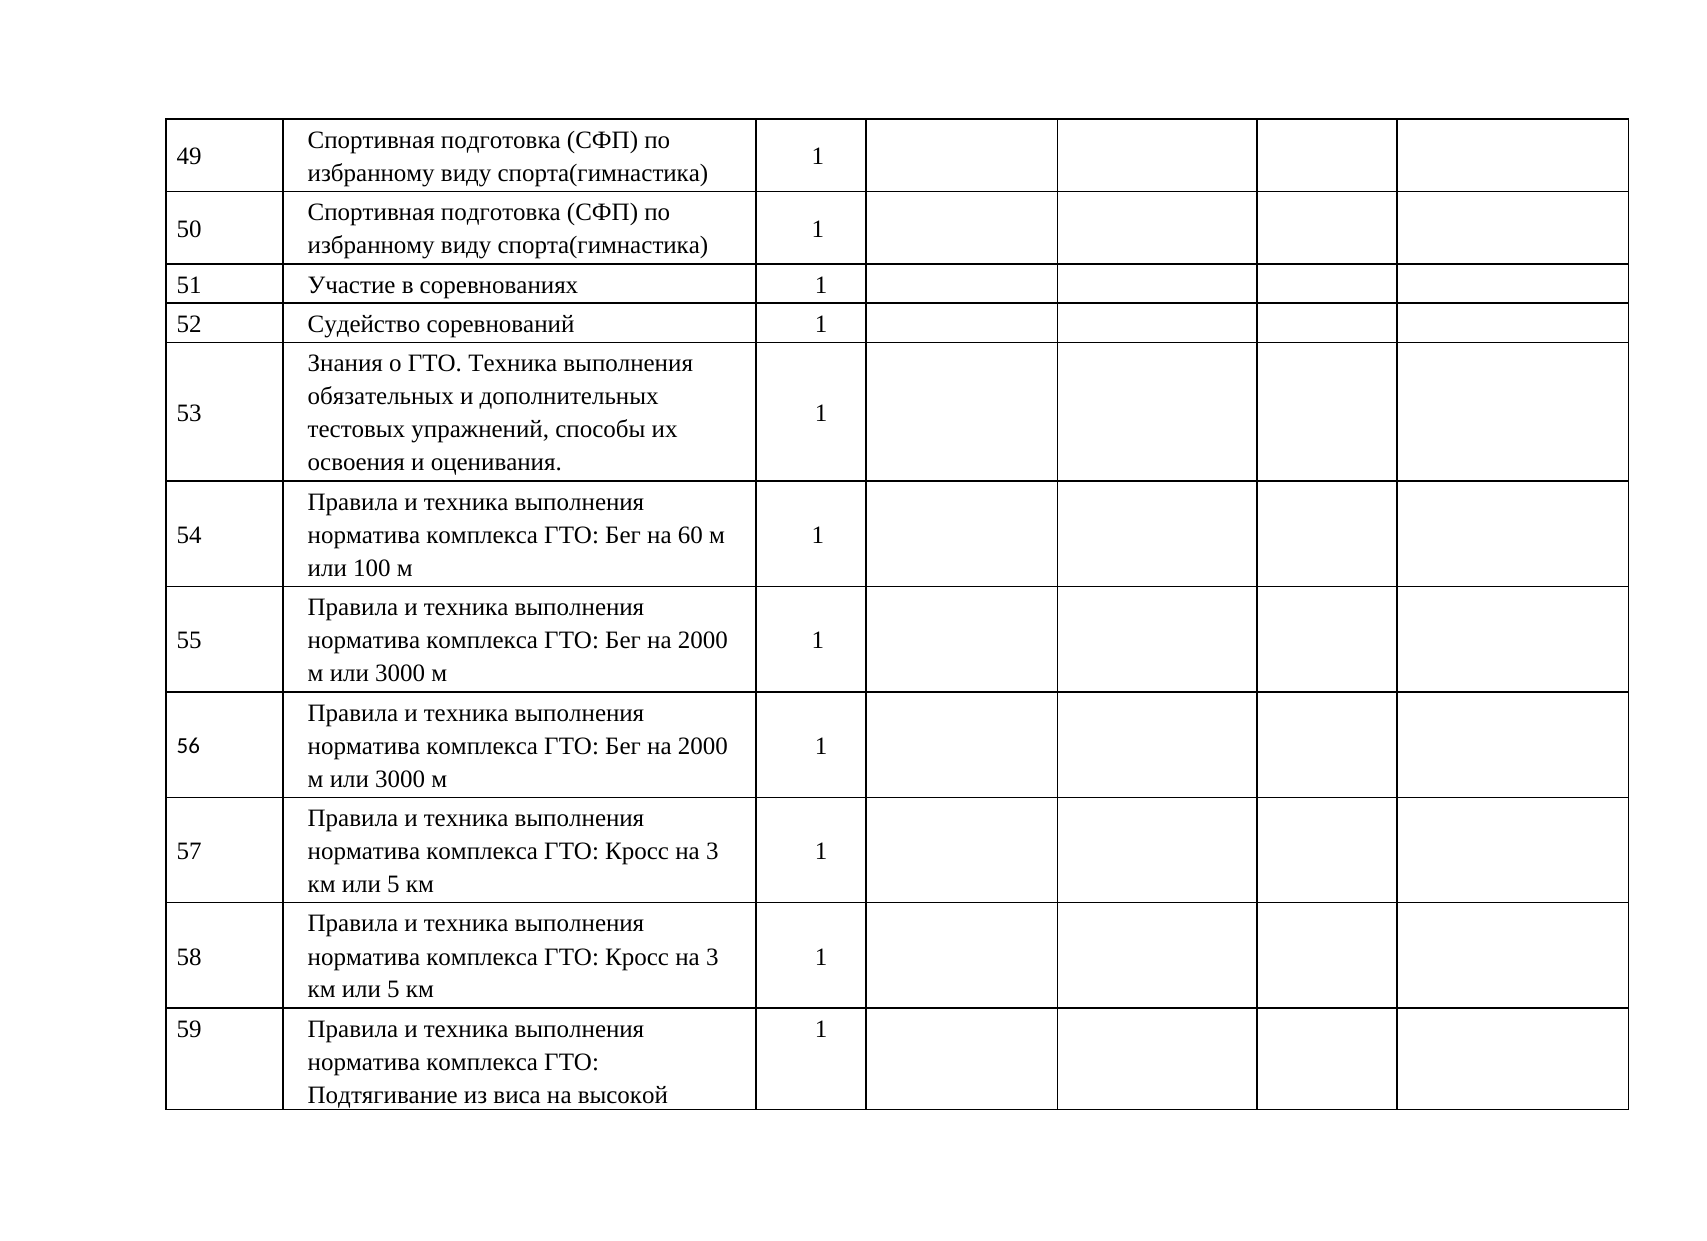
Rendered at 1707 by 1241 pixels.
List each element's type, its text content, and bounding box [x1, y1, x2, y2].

table_cell 49 [167, 120, 282, 191]
table_cell [1398, 482, 1628, 586]
table_cell [1398, 304, 1628, 342]
table_cell [867, 693, 1057, 796]
table_cell [867, 120, 1057, 191]
table_cell [1258, 587, 1396, 691]
table_cell [1398, 903, 1628, 1007]
table_cell [1398, 192, 1628, 263]
table_cell [1058, 343, 1256, 480]
table_cell [867, 903, 1057, 1007]
table_cell [1398, 587, 1628, 691]
table_cell [1258, 1009, 1396, 1109]
table_cell [1258, 304, 1396, 342]
table_cell 1 [757, 120, 865, 191]
table_cell 54 [167, 482, 282, 586]
table_cell [867, 798, 1057, 902]
table_cell Знания о ГТО. Техника выполнения обязательных и дополнительных тестовых упражнений, способы их освоения и оценивания. [284, 343, 755, 480]
table_cell [1398, 265, 1628, 302]
table_cell [867, 482, 1057, 586]
table_cell [867, 1009, 1057, 1109]
table_cell [1058, 1009, 1256, 1109]
table_cell [867, 304, 1057, 342]
table_cell 1 [757, 304, 865, 342]
table_cell 1 [757, 693, 865, 796]
table_cell 57 [167, 798, 282, 902]
table_cell [1258, 265, 1396, 302]
table_cell 1 [757, 482, 865, 586]
table_cell Судейство соревнований [284, 304, 755, 342]
table_cell 51 [167, 265, 282, 302]
table_cell Правила и техника выполнения норматива комплекса ГТО: Кросс на 3 км или 5 км [284, 798, 755, 902]
table_cell Правила и техника выполнения норматива комплекса ГТО: Бег на 60 м или 100 м [284, 482, 755, 586]
table_cell 1 [757, 903, 865, 1007]
table_cell [867, 343, 1057, 480]
table_cell 1 [757, 798, 865, 902]
table_cell [867, 587, 1057, 691]
table_cell [1058, 482, 1256, 586]
table_cell [1258, 903, 1396, 1007]
table_cell 50 [167, 192, 282, 263]
table_cell 1 [757, 587, 865, 691]
table_cell [1258, 798, 1396, 902]
table_cell [1058, 587, 1256, 691]
table_cell Правила и техника выполнения норматива комплекса ГТО: Бег на 2000 м или 3000 м [284, 693, 755, 796]
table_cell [284, 1009, 755, 1109]
table_cell [1058, 120, 1256, 191]
table_cell 1 [757, 343, 865, 480]
table_cell [1258, 192, 1396, 263]
table_cell [1058, 693, 1256, 796]
table_cell [1058, 192, 1256, 263]
table_cell Правила и техника выполнения норматива комплекса ГТО: Бег на 2000 м или 3000 м [284, 587, 755, 691]
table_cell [284, 120, 755, 191]
table_cell 52 [167, 304, 282, 342]
table_cell [1258, 482, 1396, 586]
table_cell [1398, 343, 1628, 480]
table_cell 56 [167, 693, 282, 796]
table_cell [1398, 693, 1628, 796]
table_cell [1398, 798, 1628, 902]
table_cell 55 [167, 587, 282, 691]
table_cell [1398, 120, 1628, 191]
table_cell Правила и техника выполнения норматива комплекса ГТО: Кросс на 3 км или 5 км [284, 903, 755, 1007]
table_cell [867, 265, 1057, 302]
table_cell 1 [757, 1009, 865, 1109]
table_cell [1398, 1009, 1628, 1109]
table_cell Участие в соревнованиях [284, 265, 755, 302]
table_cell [284, 192, 755, 263]
table_cell [1058, 265, 1256, 302]
table_cell [1258, 120, 1396, 191]
table_cell [867, 192, 1057, 263]
table_cell 58 [167, 903, 282, 1007]
table_cell 59 [167, 1009, 282, 1109]
table_cell 1 [757, 192, 865, 263]
table_cell [1258, 693, 1396, 796]
table_cell [1258, 343, 1396, 480]
table_cell 53 [167, 343, 282, 480]
table_cell [1058, 304, 1256, 342]
table_cell [1058, 903, 1256, 1007]
table_cell [1058, 798, 1256, 902]
table_cell 1 [757, 265, 865, 302]
